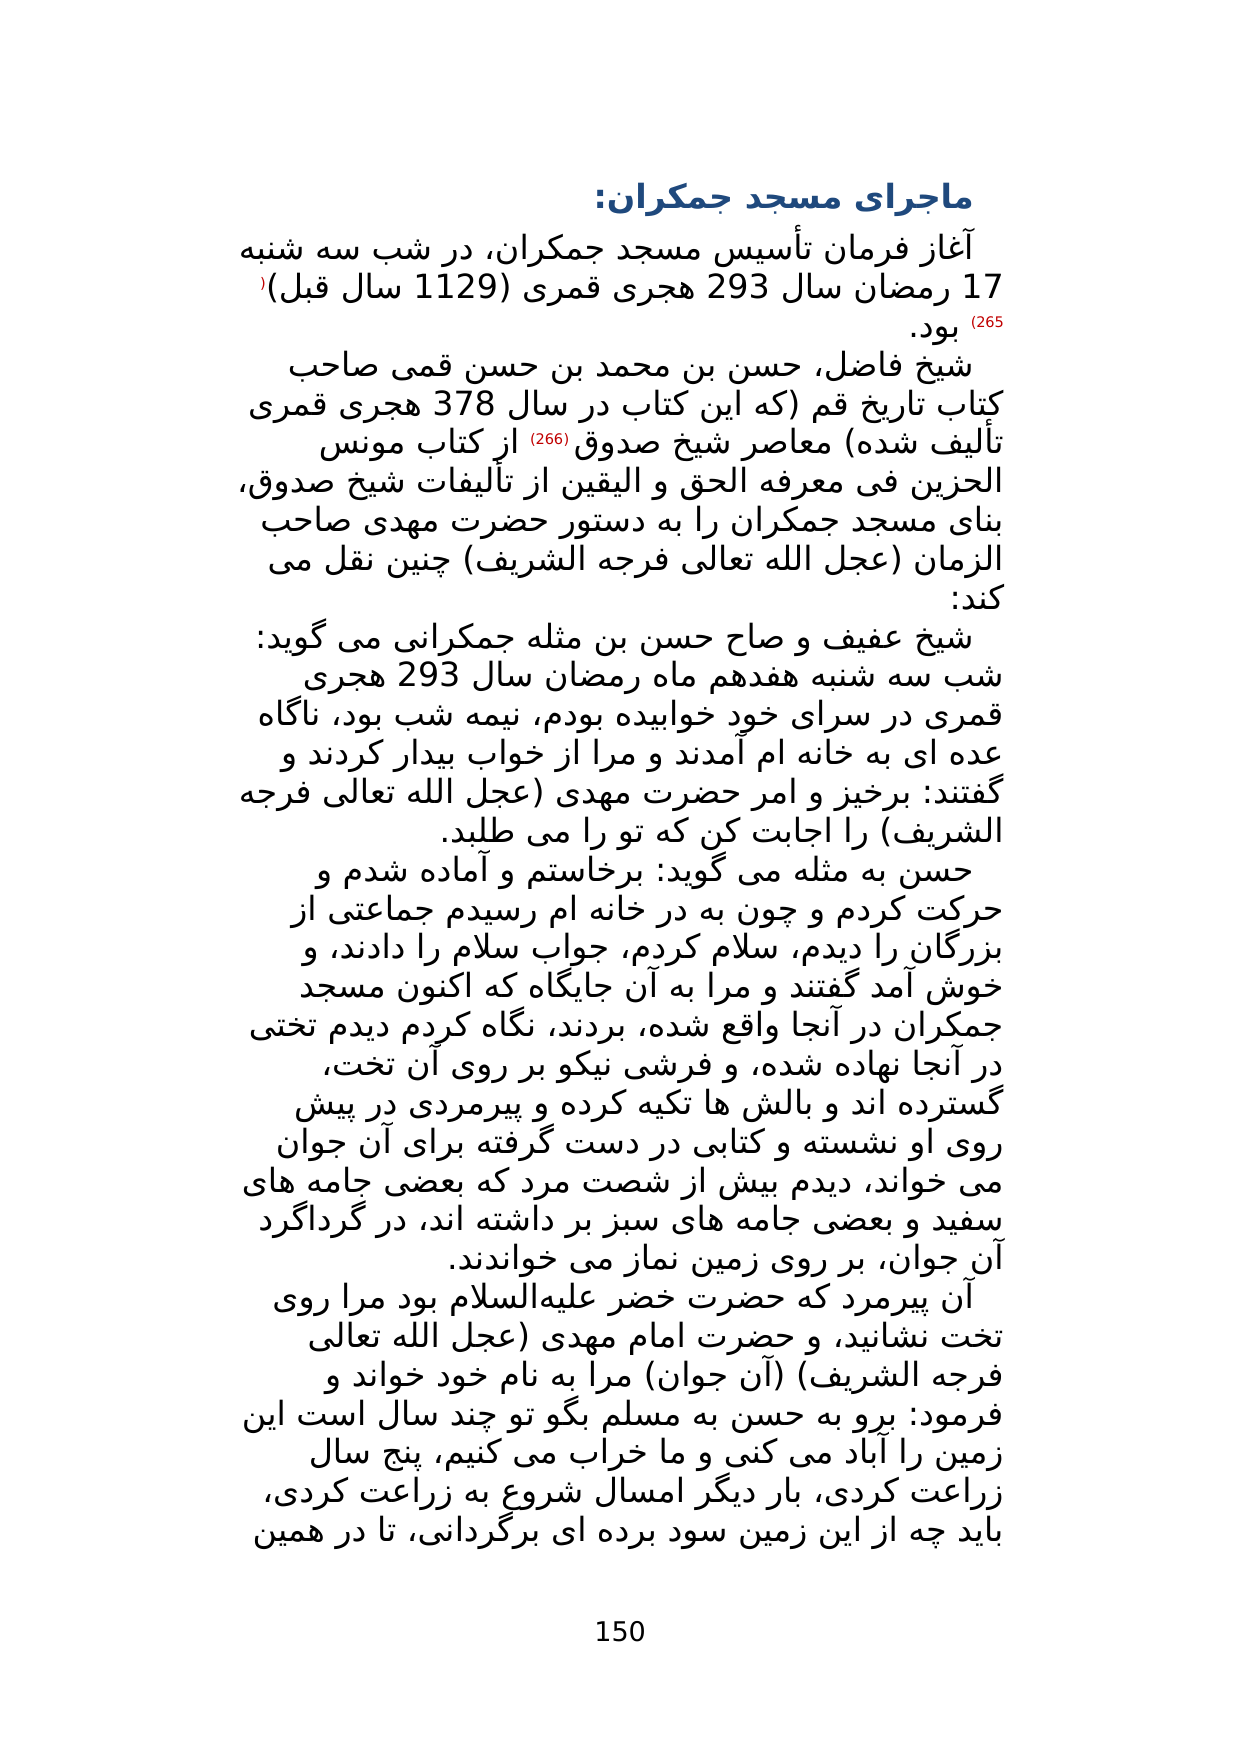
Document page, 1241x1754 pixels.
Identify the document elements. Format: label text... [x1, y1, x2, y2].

text شيخ فاضل، حسن بن محمد بن حسن قمى صاحب كتاب تاريخ قم (كه اين كتاب در سال 378 هجرى قمرى تأليف شده) معاصر شيخ صدوق (266) از كتاب مونس الحزين فى معرفه الحق و اليقين از تأليفات شيخ صدوق، بناى مسجد جمكران را به دستور حضرت مهدى صاحب الزمان (عجل الله تعالى فرجه الشريف) چنين نقل مى كند: [236, 345, 1004, 617]
text آغاز فرمان تأسيس مسجد جمكران، در شب سه شنبه 17 رمضان سال 293 هجرى قمرى (1129 سال قبل)(265) بود. [236, 228, 1004, 345]
text شيخ عفيف و صاح حسن بن مثله جمكرانى مى گويد: شب سه شنبه هفدهم ماه رمضان سال 293 هجرى قمرى در سراى خود خوابيده بودم، نيمه شب بود، ناگاه عده اى به خانه ام آمدند و مرا از خواب بيدار كردند و گفتند: برخيز و امر حضرت مهدى (عجل الله تعالى فرجه الشريف) را اجابت كن كه تو را مى طلبد. [236, 617, 1004, 850]
subtitle ماجراى مسجد جمكران: [236, 177, 1004, 216]
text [236, 1278, 1004, 1549]
text حسن به مثله مى گويد: برخاستم و آماده شدم و حركت كردم و چون به در خانه ام رسيدم جماعتى از بزرگان را ديدم، سلام كردم، جواب سلام را دادند، و خوش آمد گفتند و مرا به آن جايگاه كه اكنون مسجد جمكران در آنجا واقع شده، بردند، نگاه كردم ديدم تختى در آنجا نهاده شده، و فرشى نيكو بر روى آن تخت، گسترده اند و بالش ها تكيه كرده و پيرمردى در پيش روى او نشسته و كتابى در دست گرفته براى آن جوان مى خواند، ديدم بيش از شصت مرد كه بعضى جامه هاى سفيد و بعضى جامه هاى سبز بر داشته اند، در گرداگرد آن جوان، بر روى زمين نماز مى خواندند. [236, 850, 1004, 1278]
